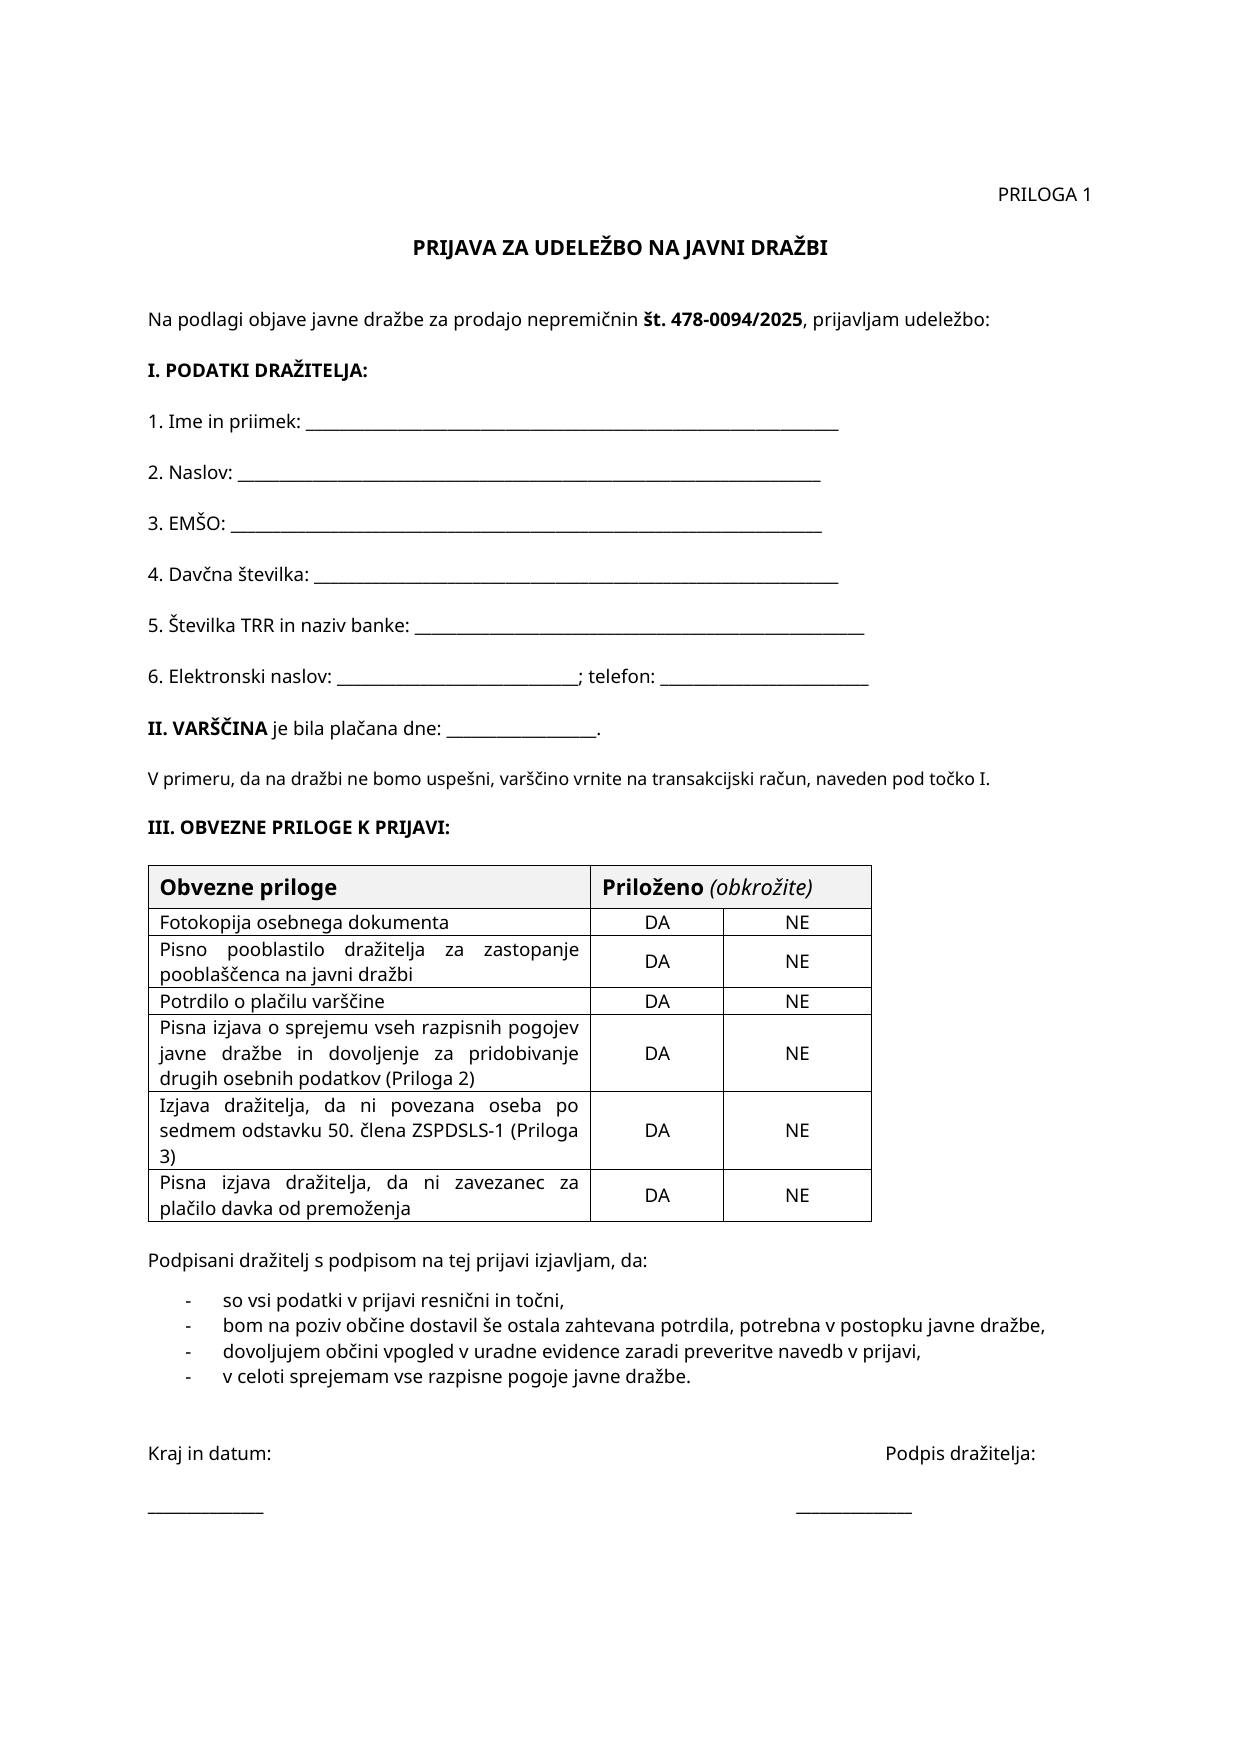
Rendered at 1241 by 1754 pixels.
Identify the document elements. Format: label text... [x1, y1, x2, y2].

table_cell Pisna izjava dražitelja, da ni zavezanec za plačilo davka od premoženja [149, 1170, 590, 1221]
table_cell DA [591, 988, 723, 1013]
text 2. Naslov: ______________________________________________________________________ [148, 460, 1093, 485]
subtitle PRIJAVA ZA UDELEŽBO NA JAVNI DRAŽBI [148, 233, 1093, 261]
text 1. Ime in priimek: ________________________________________________________________ [148, 409, 1093, 434]
table_cell Pisno pooblastilo dražitelja za zastopanje pooblaščenca na javni dražbi [149, 936, 590, 987]
text Podpisani dražitelj s podpisom na tej prijavi izjavljam, da: [148, 1247, 1093, 1273]
table_cell NE [724, 988, 871, 1013]
table_cell DA [591, 1170, 723, 1221]
table_cell DA [591, 909, 723, 935]
table_cell NE [724, 1015, 871, 1091]
list v celoti sprejemam vse razpisne pogoje javne dražbe. [185, 1363, 1093, 1389]
table_header Obvezne priloge [149, 866, 590, 908]
table_cell DA [591, 1015, 723, 1091]
text 4. Davčna številka: _______________________________________________________________ [148, 562, 1093, 587]
text 6. Elektronski naslov: _____________________________; telefon: _________________________ [148, 664, 1093, 689]
table_cell Izjava dražitelja, da ni povezana oseba po sedmem odstavku 50. člena ZSPDSLS-1 (Priloga 3) [149, 1092, 590, 1169]
table_cell DA [591, 936, 723, 987]
table_cell Fotokopija osebnega dokumenta [149, 909, 590, 935]
list dovoljujem občini vpogled v uradne evidence zaradi preveritve navedb v prijavi, [185, 1338, 1093, 1363]
text V primeru, da na dražbi ne bomo uspešni, varščino vrnite na transakcijski račun, naveden pod točko I. [148, 766, 1093, 790]
list so vsi podatki v prijavi resnični in točni, [185, 1287, 1093, 1312]
table_cell Potrdilo o plačilu varščine [149, 988, 590, 1013]
table_cell NE [724, 1170, 871, 1221]
table_cell NE [724, 936, 871, 987]
text PRILOGA 1 [148, 182, 1093, 207]
table_cell NE [724, 909, 871, 935]
table_header Priloženo (obkrožite) [591, 866, 871, 908]
text I. PODATKI DRAŽITELJA: [148, 358, 1093, 383]
text II. VARŠČINA je bila plačana dne: __________________. [148, 715, 1093, 740]
text _______________ _______________ [148, 1491, 1093, 1517]
text Kraj in datum: Podpis dražitelja: [148, 1440, 1093, 1466]
table_cell DA [591, 1092, 723, 1169]
list bom na poziv občine dostavil še ostala zahtevana potrdila, potrebna v postopku javne dražbe, [185, 1312, 1093, 1338]
text 5. Številka TRR in naziv banke: ______________________________________________________ [148, 613, 1093, 638]
text III. OBVEZNE PRILOGE K PRIJAVI: [148, 814, 1093, 840]
table_cell Pisna izjava o sprejemu vseh razpisnih pogojev javne dražbe in dovoljenje za pridobivanje drugih osebnih podatkov (Priloga 2) [149, 1015, 590, 1091]
text Na podlagi objave javne dražbe za prodajo nepremičnin št. 478-0094/2025, prijavljam udeležbo: [148, 307, 1093, 332]
text 3. EMŠO: _______________________________________________________________________ [148, 511, 1093, 536]
table_cell NE [724, 1092, 871, 1169]
